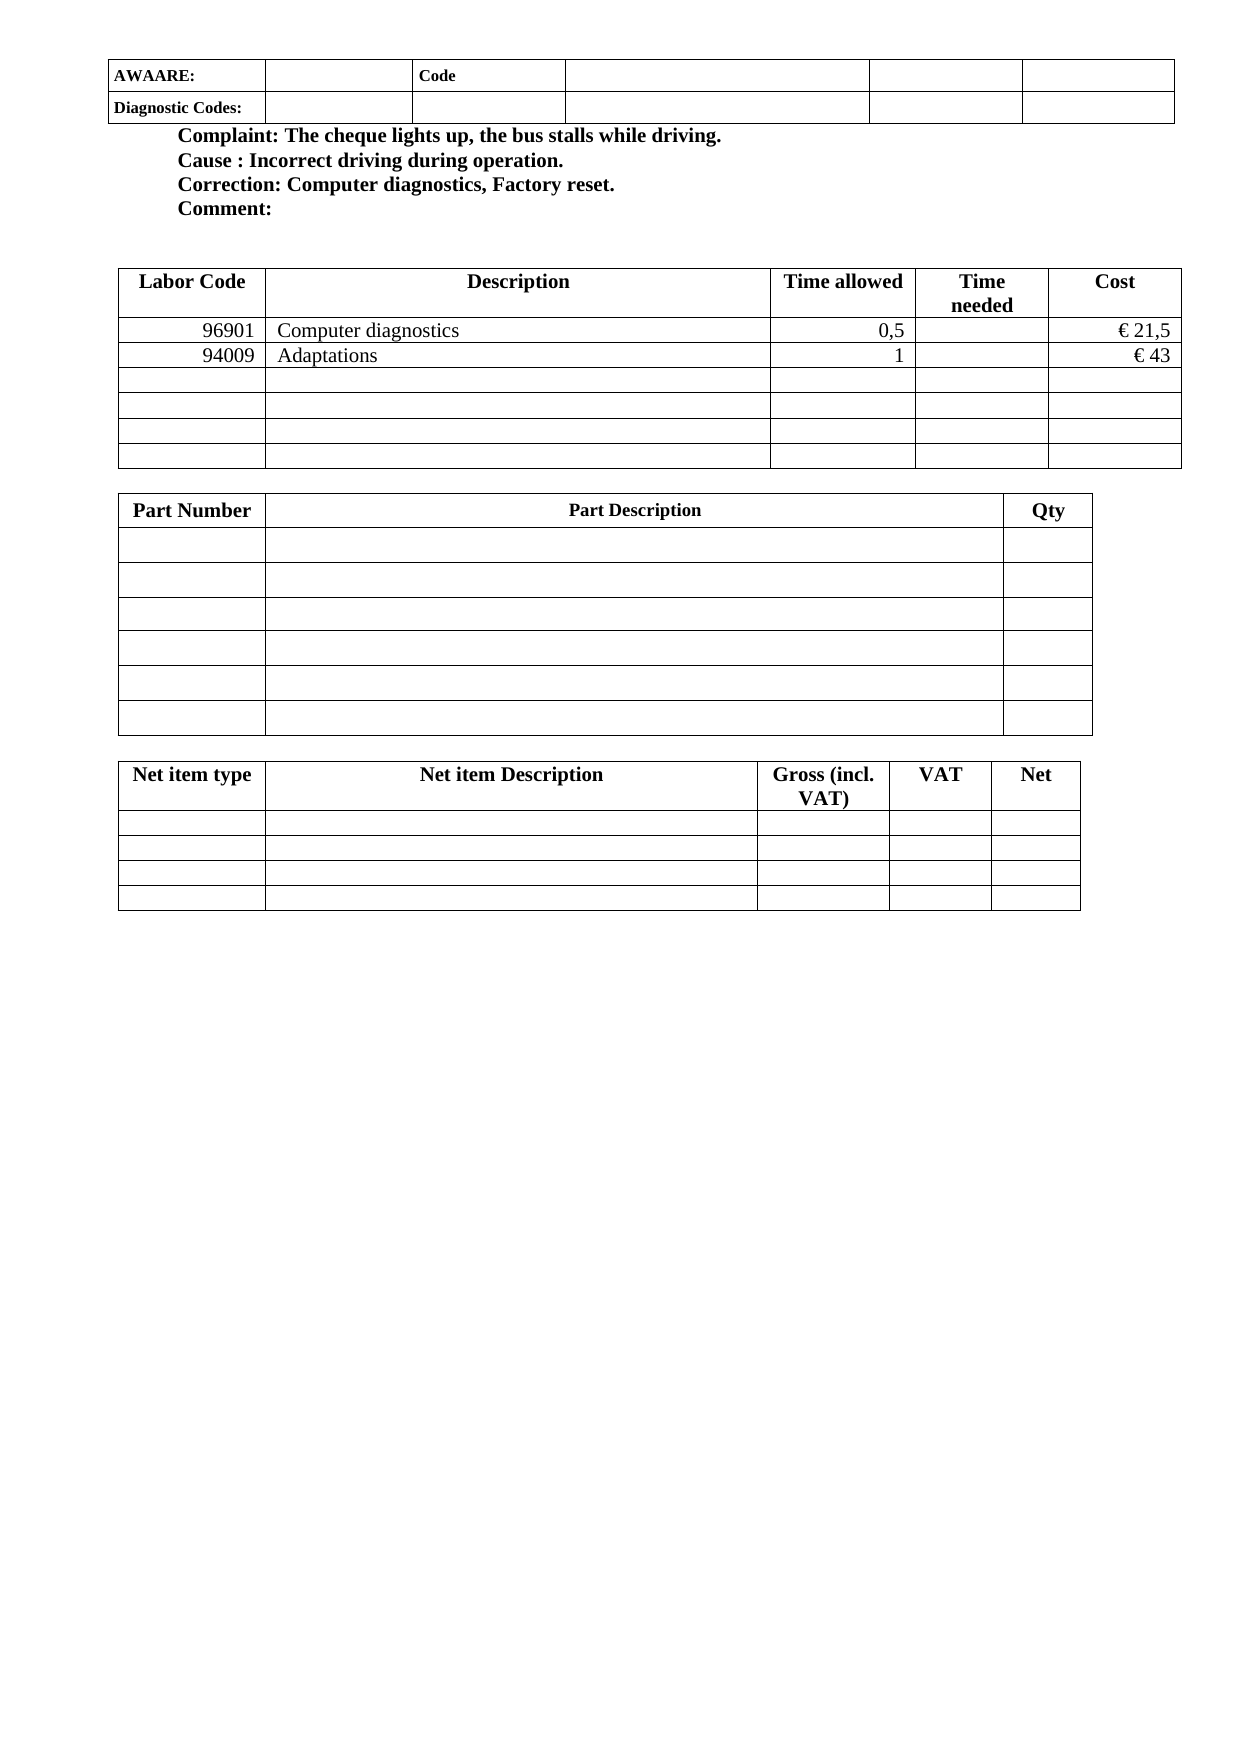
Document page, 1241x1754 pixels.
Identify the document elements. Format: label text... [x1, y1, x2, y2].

table_cell [413, 92, 565, 122]
table_cell [771, 393, 915, 417]
table_cell [758, 836, 889, 860]
table_cell [266, 666, 1003, 700]
table_cell [870, 60, 1022, 91]
table_cell Computer diagnostics [266, 318, 770, 342]
table_cell [890, 886, 991, 910]
table_cell [1004, 563, 1092, 597]
text Complaint: The cheque lights up, the bus stalls while driving. [177, 124, 1152, 147]
table_cell [890, 811, 991, 835]
table_cell [758, 861, 889, 885]
table_header Gross (incl. VAT) [758, 762, 889, 810]
table_cell [566, 92, 869, 122]
table_cell [266, 528, 1003, 562]
table_header Net item type [119, 762, 265, 810]
table_cell [1004, 631, 1092, 665]
table_cell [119, 861, 265, 885]
table_cell [992, 811, 1080, 835]
text Correction: Computer diagnostics, Factory reset. [177, 172, 1152, 196]
table_cell [771, 368, 915, 392]
table_cell [119, 444, 265, 468]
table_cell [758, 811, 889, 835]
table_cell [266, 419, 770, 442]
table_cell [1004, 666, 1092, 700]
table_cell [1023, 60, 1174, 91]
table_cell [119, 886, 265, 910]
table_cell [1004, 701, 1092, 735]
table_cell [119, 631, 265, 665]
table_cell [119, 528, 265, 562]
table_header Qty [1004, 494, 1092, 527]
table_cell [119, 666, 265, 700]
table_header Time allowed [771, 269, 915, 317]
table_cell [119, 563, 265, 597]
table_cell € 21,5 [1049, 318, 1181, 342]
table_cell [890, 836, 991, 860]
table_cell [266, 598, 1003, 630]
table_cell [916, 343, 1048, 367]
table_cell 96901 [119, 318, 265, 342]
table_cell [758, 886, 889, 910]
table_cell € 43 [1049, 343, 1181, 367]
table_cell Diagnostic Codes: [109, 92, 265, 122]
table_header Description [266, 269, 770, 317]
table_cell 0,5 [771, 318, 915, 342]
table_cell [566, 60, 869, 91]
table_cell [119, 811, 265, 835]
table_cell [870, 92, 1022, 122]
table_header Part Description [266, 494, 1003, 527]
table_cell [266, 563, 1003, 597]
table_cell [266, 861, 757, 885]
table_cell [266, 836, 757, 860]
table_header VAT [890, 762, 991, 810]
text Cause : Incorrect driving during operation. [177, 147, 1152, 172]
table_cell [992, 836, 1080, 860]
table_header Net [992, 762, 1080, 810]
table_cell [119, 701, 265, 735]
table_cell [916, 318, 1048, 342]
table_cell [266, 811, 757, 835]
table_cell 1 [771, 343, 915, 367]
table_cell Код жалобы AWAARE: [109, 60, 265, 91]
table_cell 94009 [119, 343, 265, 367]
table_cell [992, 861, 1080, 885]
table_cell [119, 393, 265, 417]
table_cell [890, 861, 991, 885]
table_cell [1004, 598, 1092, 630]
table_header Part Number [119, 494, 265, 527]
table_cell [266, 60, 412, 91]
table_cell [266, 92, 412, 122]
text Comment: [177, 196, 1152, 220]
table_cell [771, 444, 915, 468]
table_cell [1049, 419, 1181, 442]
table_cell [916, 419, 1048, 442]
table_cell AWAARE Failure Code [413, 60, 565, 91]
table_cell [119, 368, 265, 392]
table_header Cost [1049, 269, 1181, 317]
table_cell [771, 419, 915, 442]
table_cell [266, 886, 757, 910]
table_cell [266, 444, 770, 468]
table_cell [266, 701, 1003, 735]
table_header Labor Code [119, 269, 265, 317]
table_cell [1004, 528, 1092, 562]
table_cell [916, 393, 1048, 417]
table_cell [992, 886, 1080, 910]
table_cell [1023, 92, 1174, 122]
table_cell [266, 393, 770, 417]
table_cell [1049, 368, 1181, 392]
table_cell [119, 419, 265, 442]
table_cell [916, 444, 1048, 468]
table_cell [266, 631, 1003, 665]
table_cell [1049, 393, 1181, 417]
table_header Net item Description [266, 762, 757, 810]
table_cell [1049, 444, 1181, 468]
table_cell [916, 368, 1048, 392]
table_cell [119, 836, 265, 860]
table_header Time needed [916, 269, 1048, 317]
table_cell [119, 598, 265, 630]
table_cell [266, 368, 770, 392]
table_cell Adaptations [266, 343, 770, 367]
